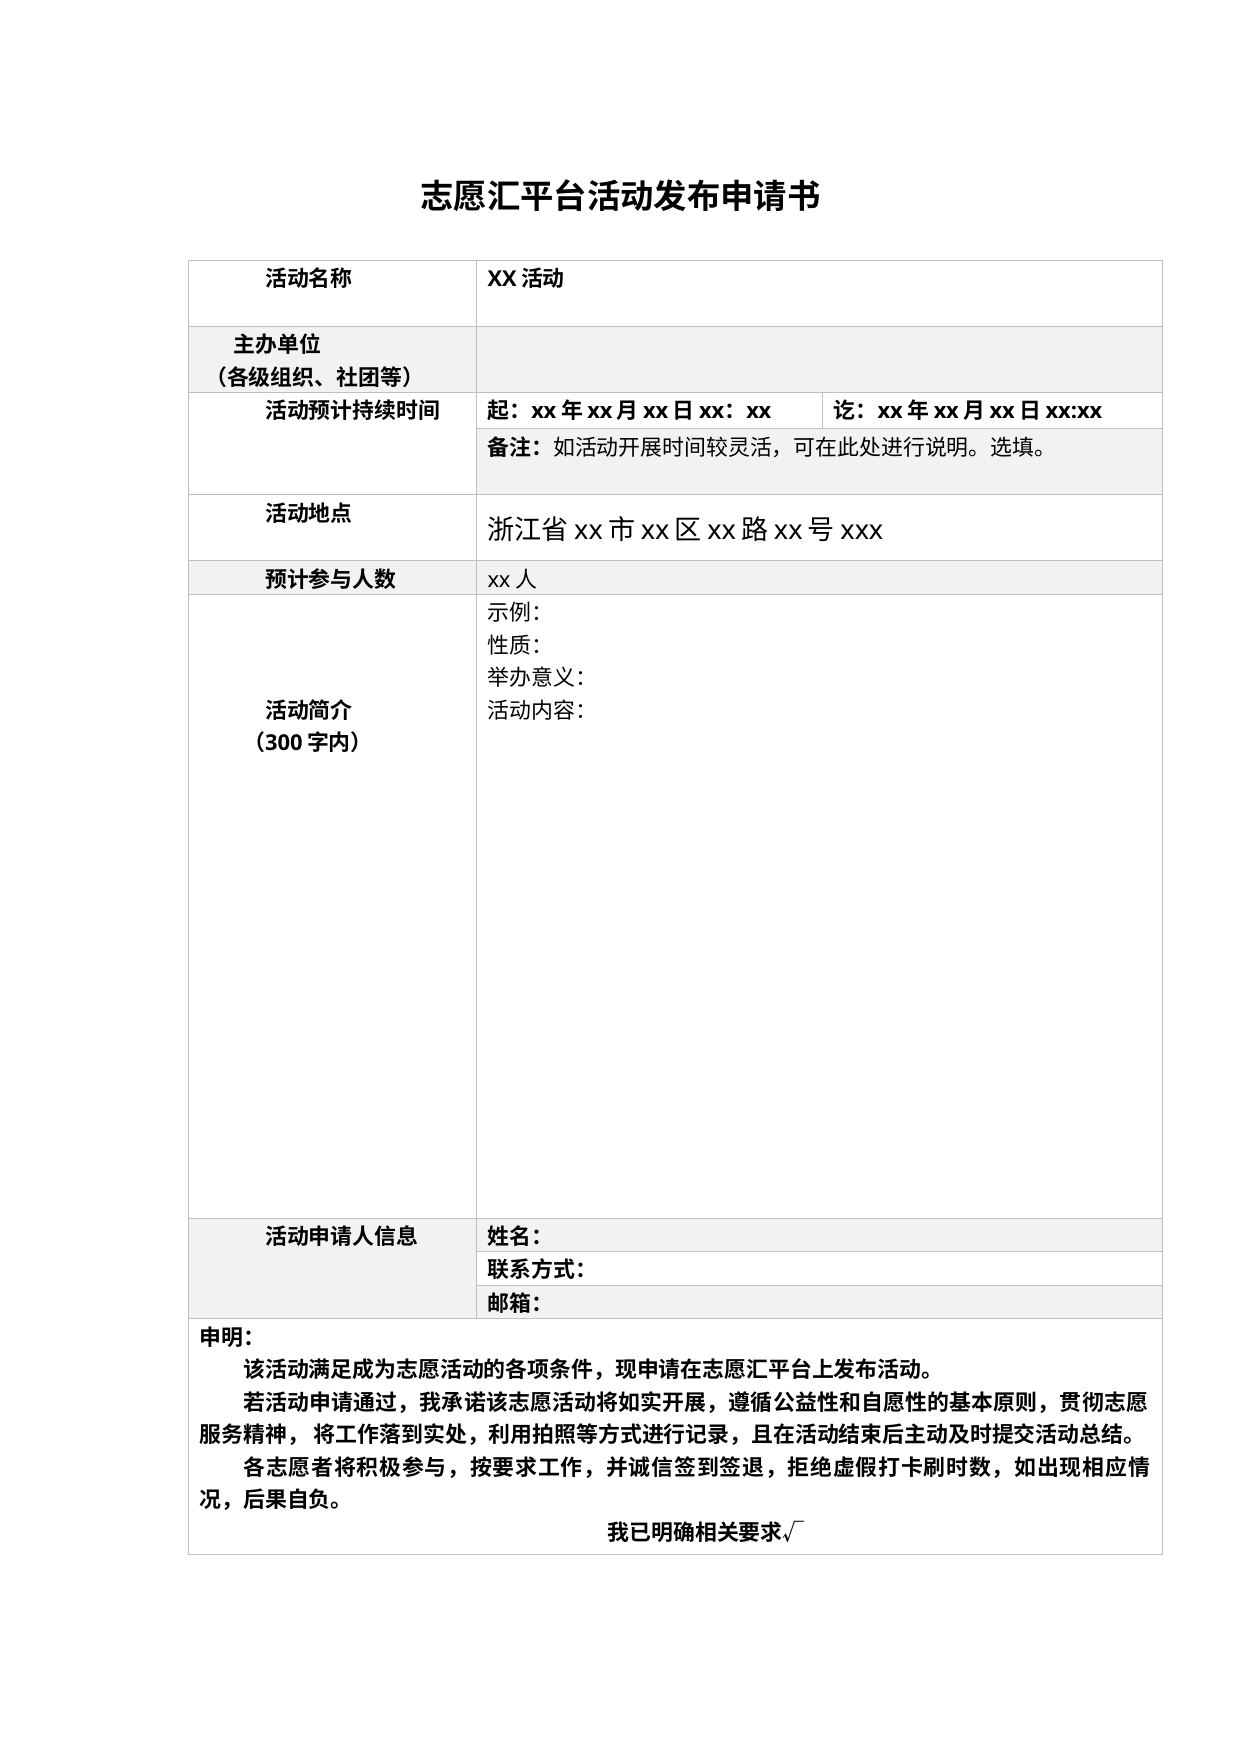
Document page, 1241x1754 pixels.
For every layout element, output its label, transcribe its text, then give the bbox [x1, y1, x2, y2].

table_cell 主办单位 （各级组织、社团等） [189, 327, 476, 392]
table_cell 起：xx年xx月xx日xx：xx [477, 393, 822, 428]
table_cell [477, 327, 1162, 392]
table_cell 活动预计持续时间 [189, 393, 476, 494]
table_cell 活动简介 （300字内） [189, 595, 476, 1217]
table_header 活动名称 [189, 261, 476, 326]
table_cell 姓名： [477, 1219, 1162, 1251]
table_cell 邮箱： [477, 1286, 1162, 1318]
table_cell 联系方式： [477, 1252, 1162, 1284]
table_cell xx人 [477, 561, 1162, 594]
table_cell 活动申请人信息 [189, 1219, 476, 1318]
table_cell 申明： 该活动满足成为志愿活动的各项条件，现申请在志愿汇平台上发布活动。 若活动申请通过，我承诺该志愿活动将如实开展，遵循公益性和自愿性的基本原则，贯彻志愿服务精神， 将工作落到实处，利用拍照等方式进行记录，且在活动结束后主动及时提交活动总结。 各志愿者将积极参与，按要求工作，并诚信签到签退，拒绝虚假打卡刷时数，如出现相应情况，后果自负。 我已明确相关要求 [189, 1319, 1162, 1554]
table_cell 浙江省xx市xx区xx路xx号xxx [477, 495, 1162, 560]
text 志愿汇平台活动发布申请书 [187, 162, 1053, 227]
table_cell 活动地点 [189, 495, 476, 560]
table_header XX活动 [477, 261, 1162, 326]
table_cell 讫：xx年xx月xx日xx:xx [823, 393, 1162, 428]
table_cell 示例： 性质： 举办意义： 活动内容： [477, 595, 1162, 1217]
table_cell 预计参与人数 [189, 561, 476, 594]
table_cell 备注：如活动开展时间较灵活，可在此处进行说明。选填。 [477, 429, 1162, 494]
